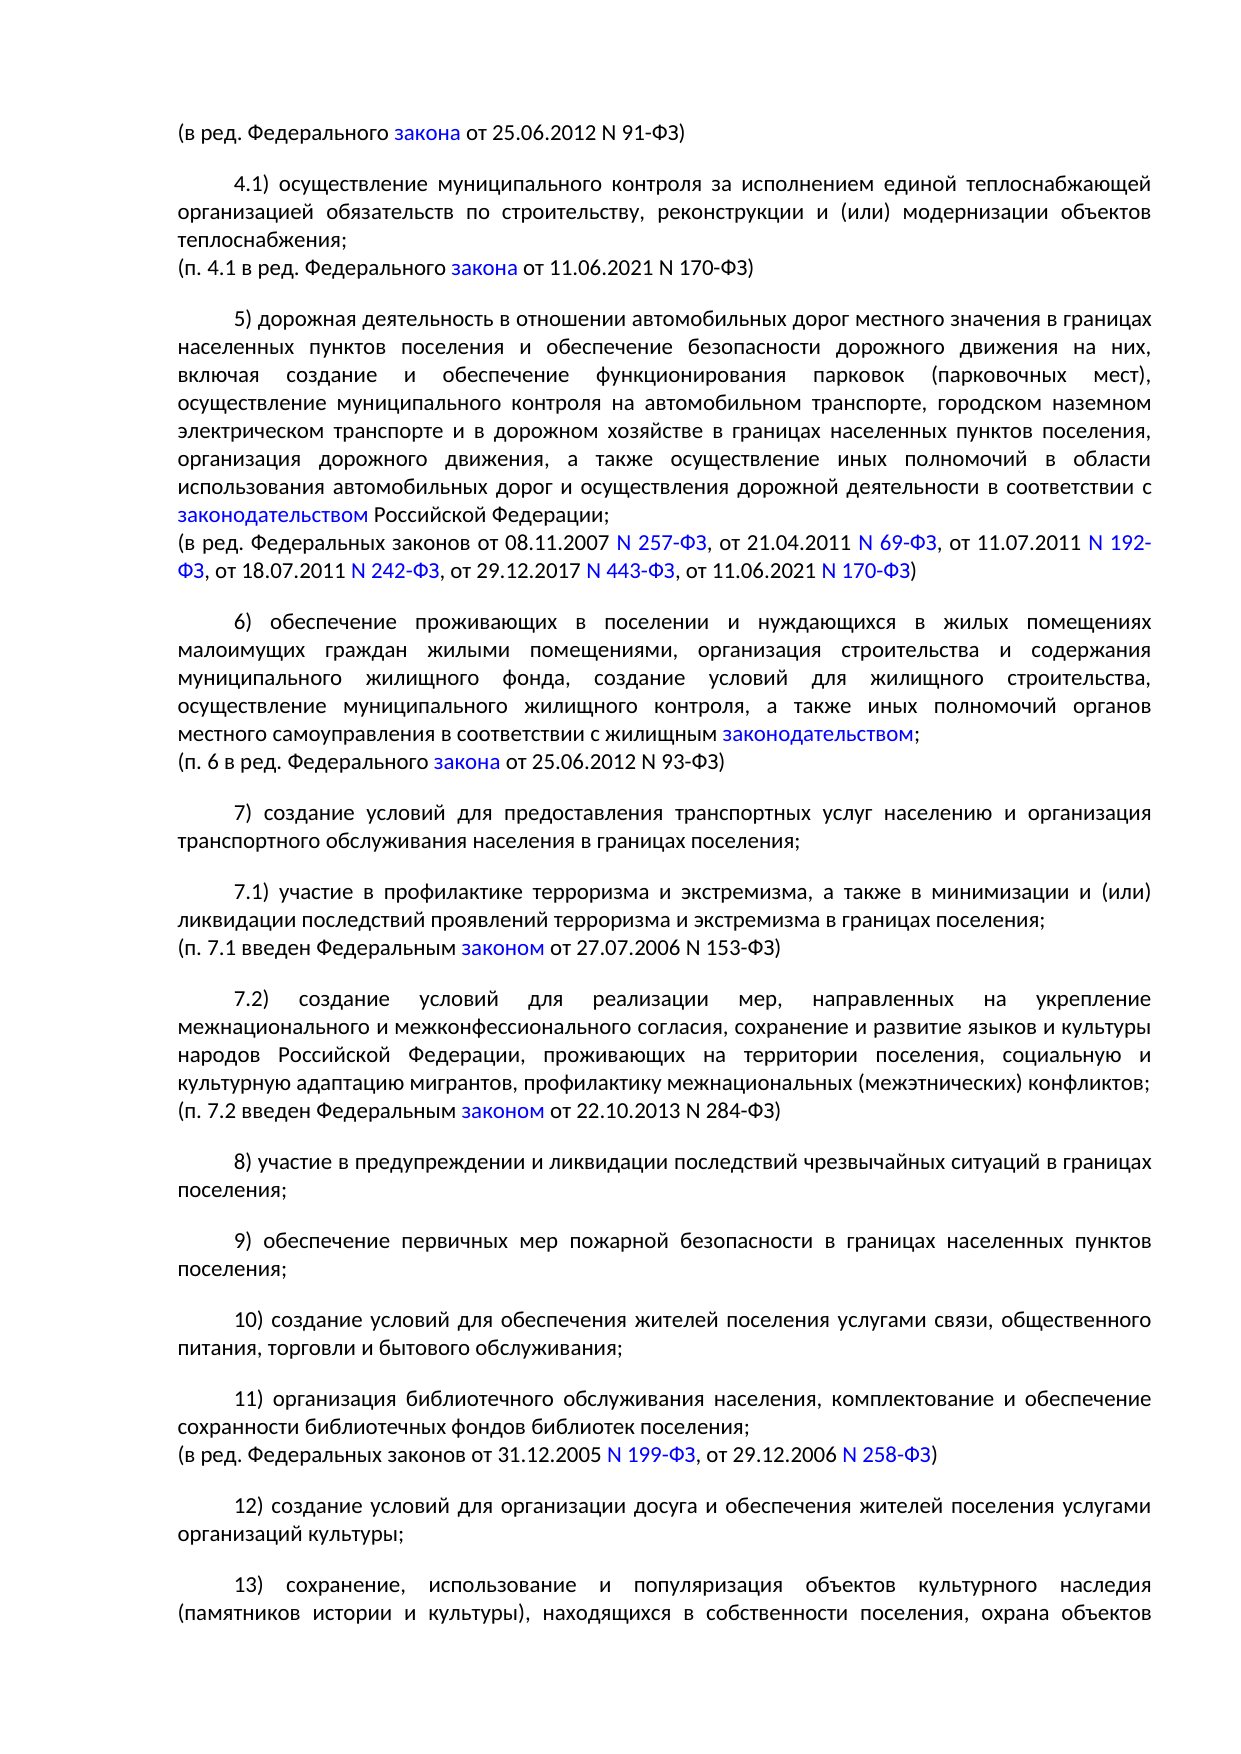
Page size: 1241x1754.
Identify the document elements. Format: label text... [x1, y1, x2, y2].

text 5) дорожная деятельность в отношении автомобильных дорог местного значения в границах населенных пунктов поселения и обеспечение безопасности дорожного движения на них, включая создание и обеспечение функционирования парковок (парковочных мест), осуществление муниципального контроля на автомобильном транспорте, городском наземном электрическом транспорте и в дорожном хозяйстве в границах населенных пунктов поселения, организация дорожного движения, а также осуществление иных полномочий в области использования автомобильных дорог и осуществления дорожной деятельности в соответствии с законодательством Российской Федерации; [177, 304, 1152, 528]
text (п. 7.2 введен Федеральным законом от 22.10.2013 N 284-ФЗ) [177, 1096, 1152, 1124]
text 9) обеспечение первичных мер пожарной безопасности в границах населенных пунктов поселения; [177, 1226, 1152, 1282]
text (в ред. Федеральных законов от 08.11.2007 N 257-ФЗ, от 21.04.2011 N 69-ФЗ, от 11.07.2011 N 192-ФЗ, от 18.07.2011 N 242-ФЗ, от 29.12.2017 N 443-ФЗ, от 11.06.2021 N 170-ФЗ) [177, 528, 1152, 584]
text 7) создание условий для предоставления транспортных услуг населению и организация транспортного обслуживания населения в границах поселения; [177, 798, 1152, 854]
text (в ред. Федеральных законов от 31.12.2005 N 199-ФЗ, от 29.12.2006 N 258-ФЗ) [177, 1440, 1152, 1468]
text 7.2) создание условий для реализации мер, направленных на укрепление межнационального и межконфессионального согласия, сохранение и развитие языков и культуры народов Российской Федерации, проживающих на территории поселения, социальную и культурную адаптацию мигрантов, профилактику межнациональных (межэтнических) конфликтов; [177, 984, 1152, 1096]
text 11) организация библиотечного обслуживания населения, комплектование и обеспечение сохранности библиотечных фондов библиотек поселения; [177, 1384, 1152, 1440]
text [177, 1570, 1152, 1626]
text 6) обеспечение проживающих в поселении и нуждающихся в жилых помещениях малоимущих граждан жилыми помещениями, организация строительства и содержания муниципального жилищного фонда, создание условий для жилищного строительства, осуществление муниципального жилищного контроля, а также иных полномочий органов местного самоуправления в соответствии с жилищным законодательством; [177, 607, 1152, 747]
text (п. 7.1 введен Федеральным законом от 27.07.2006 N 153-ФЗ) [177, 933, 1152, 961]
text (п. 6 в ред. Федерального закона от 25.06.2012 N 93-ФЗ) [177, 747, 1152, 775]
text 8) участие в предупреждении и ликвидации последствий чрезвычайных ситуаций в границах поселения; [177, 1147, 1152, 1203]
text 7.1) участие в профилактике терроризма и экстремизма, а также в минимизации и (или) ликвидации последствий проявлений терроризма и экстремизма в границах поселения; [177, 877, 1152, 933]
text 12) создание условий для организации досуга и обеспечения жителей поселения услугами организаций культуры; [177, 1491, 1152, 1547]
text 4.1) осуществление муниципального контроля за исполнением единой теплоснабжающей организацией обязательств по строительству, реконструкции и (или) модернизации объектов теплоснабжения; [177, 169, 1152, 253]
text (в ред. Федерального закона от 25.06.2012 N 91-ФЗ) [177, 118, 1152, 146]
text (п. 4.1 в ред. Федерального закона от 11.06.2021 N 170-ФЗ) [177, 253, 1152, 281]
text 10) создание условий для обеспечения жителей поселения услугами связи, общественного питания, торговли и бытового обслуживания; [177, 1305, 1152, 1361]
